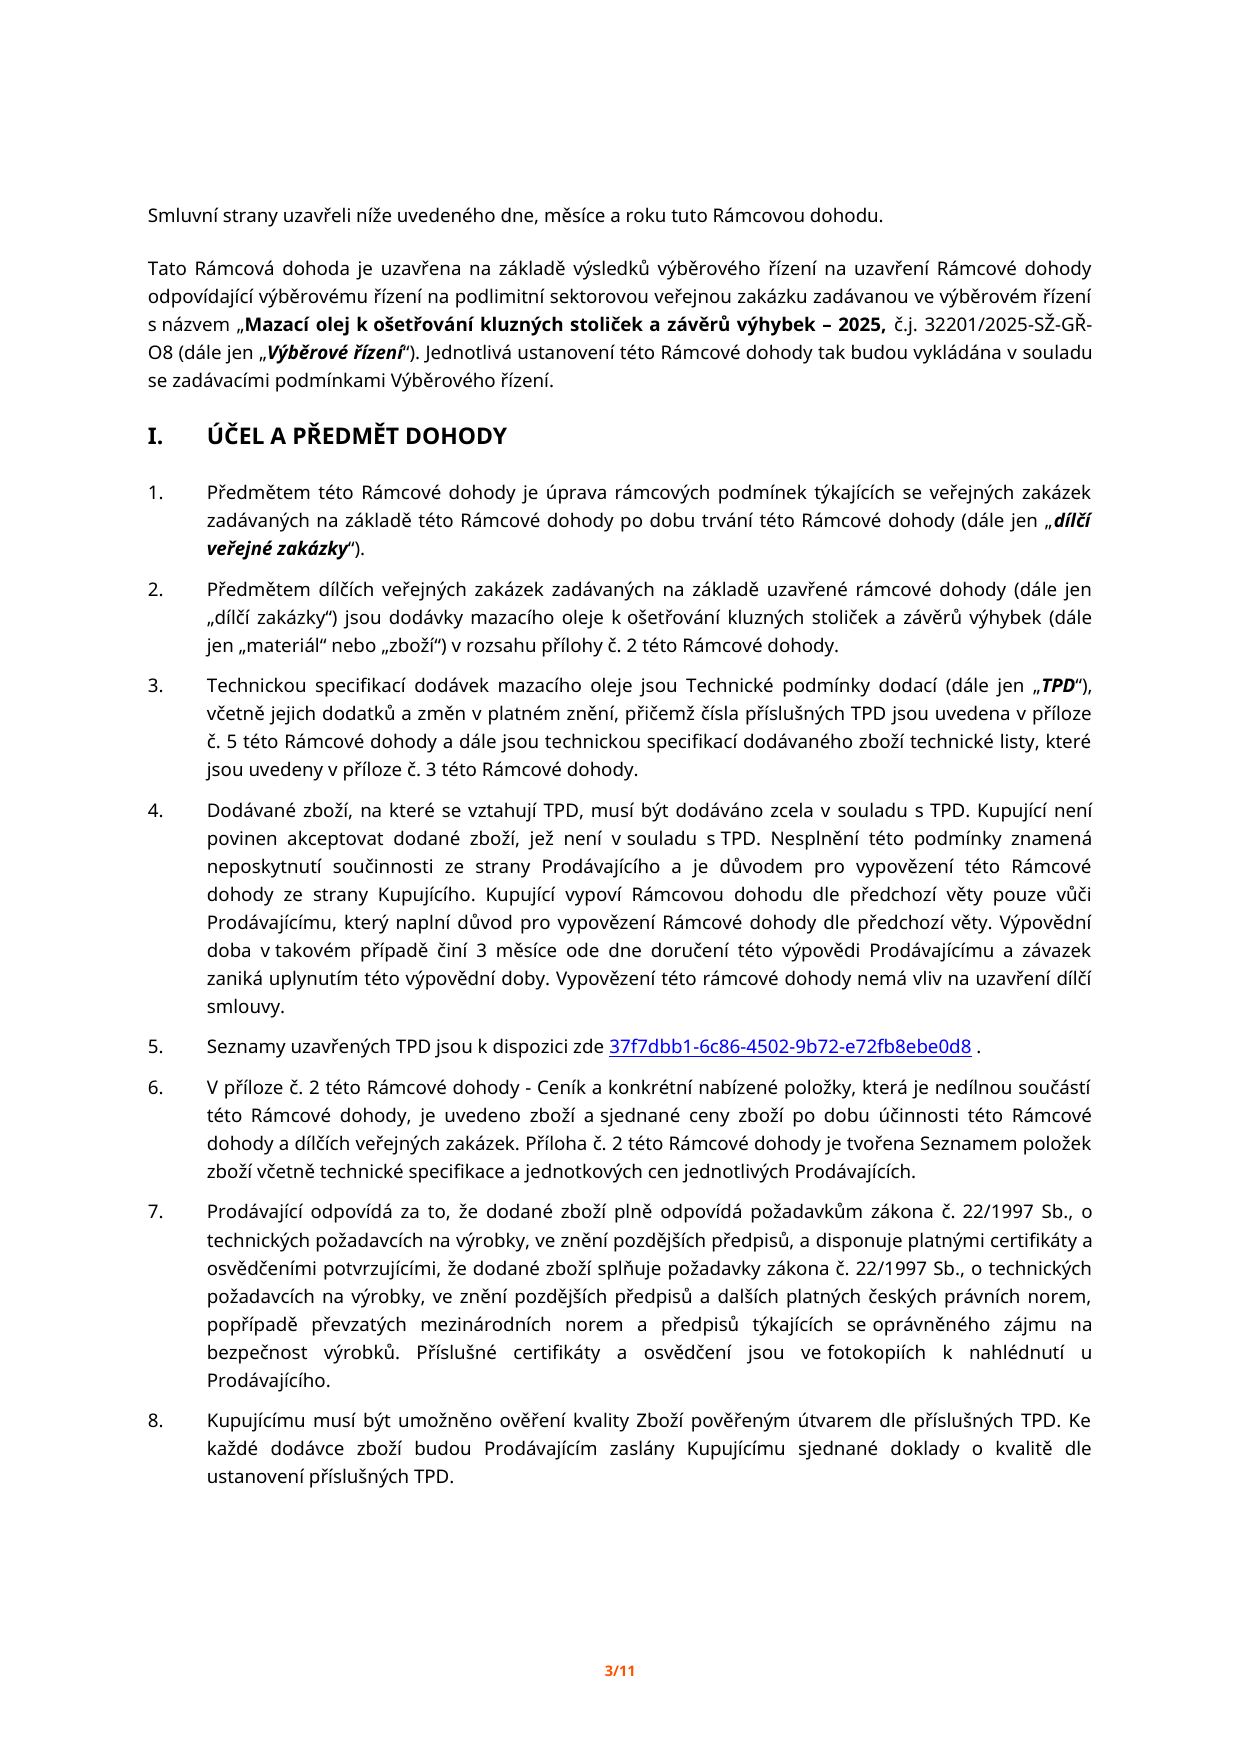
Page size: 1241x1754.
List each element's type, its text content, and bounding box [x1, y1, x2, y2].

text Tato Rámcová dohoda je uzavřena na základě výsledků výběrového řízení na uzavření Rámcové dohody odpovídající výběrovému řízení na podlimitní sektorovou veřejnou zakázku zadávanou ve výběrovém řízení s názvem „Mazací olej k ošetřování kluzných stoliček a závěrů výhybek – 2025, č.j. 32201/2025-SŽ-GŘ-O8 (dále jen „Výběrové řízení“). Jednotlivá ustanovení této Rámcové dohody tak budou vykládána v souladu se zadávacími podmínkami Výběrového řízení. [148, 255, 1093, 392]
text Kupujícímu musí být umožněno ověření kvality Zboží pověřeným útvarem dle příslušných TPD. Ke každé dodávce zboží budou Prodávajícím zaslány Kupujícímu sjednané doklady o kvalitě dle ustanovení příslušných TPD. [148, 1407, 1093, 1489]
text Seznamy uzavřených TPD jsou k dispozici zde 37f7dbb1-6c86-4502-9b72-e72fb8ebe0d8 . [148, 1034, 1093, 1059]
text Předmětem dílčích veřejných zakázek zadávaných na základě uzavřené rámcové dohody (dále jen „dílčí zakázky“) jsou dodávky mazacího oleje k ošetřování kluzných stoliček a závěrů výhybek (dále jen „materiál“ nebo „zboží“) v rozsahu přílohy č. 2 této Rámcové dohody. [148, 576, 1093, 657]
text Prodávající odpovídá za to, že dodané zboží plně odpovídá požadavkům zákona č. 22/1997 Sb., o technických požadavcích na výrobky, ve znění pozdějších předpisů, a disponuje platnými certifikáty a osvědčeními potvrzujícími, že dodané zboží splňuje požadavky zákona č. 22/1997 Sb., o technických požadavcích na výrobky, ve znění pozdějších předpisů a dalších platných českých právních norem, popřípadě převzatých mezinárodních norem a předpisů týkajících se oprávněného zájmu na bezpečnost výrobků. Příslušné certifikáty a osvědčení jsou ve fotokopiích k nahlédnutí u Prodávajícího. [148, 1199, 1093, 1392]
text ÚČEL A PŘEDMĚT DOHODY [148, 420, 1093, 451]
text V příloze č. 2 této Rámcové dohody - Ceník a konkrétní nabízené položky, která je nedílnou součástí této Rámcové dohody, je uvedeno zboží a sjednané ceny zboží po dobu účinnosti této Rámcové dohody a dílčích veřejných zakázek. Příloha č. 2 této Rámcové dohody je tvořena Seznamem položek zboží včetně technické specifikace a jednotkových cen jednotlivých Prodávajících. [148, 1074, 1093, 1184]
text Smluvní strany uzavřeli níže uvedeného dne, měsíce a roku tuto Rámcovou dohodu. [148, 202, 1093, 227]
text Technickou specifikací dodávek mazacího oleje jsou Technické podmínky dodací (dále jen „TPD“), včetně jejich dodatků a změn v platném znění, přičemž čísla příslušných TPD jsou uvedena v příloze č. 5 této Rámcové dohody a dále jsou technickou specifikací dodávaného zboží technické listy, které jsou uvedeny v příloze č. 3 této Rámcové dohody. [148, 672, 1093, 782]
text Dodávané zboží, na které se vztahují TPD, musí být dodáváno zcela v souladu s TPD. Kupující není povinen akceptovat dodané zboží, jež není v souladu s TPD. Nesplnění této podmínky znamená neposkytnutí součinnosti ze strany Prodávajícího a je důvodem pro vypovězení této Rámcové dohody ze strany Kupujícího. Kupující vypoví Rámcovou dohodu dle předchozí věty pouze vůči Prodávajícímu, který naplní důvod pro vypovězení Rámcové dohody dle předchozí věty. Výpovědní doba v takovém případě činí 3 měsíce ode dne doručení této výpovědi Prodávajícímu a závazek zaniká uplynutím této výpovědní doby. Vypovězení této rámcové dohody nemá vliv na uzavření dílčí smlouvy. [148, 797, 1093, 1019]
text Předmětem této Rámcové dohody je úprava rámcových podmínek týkajících se veřejných zakázek zadávaných na základě této Rámcové dohody po dobu trvání této Rámcové dohody (dále jen „dílčí veřejné zakázky“). [148, 479, 1093, 561]
